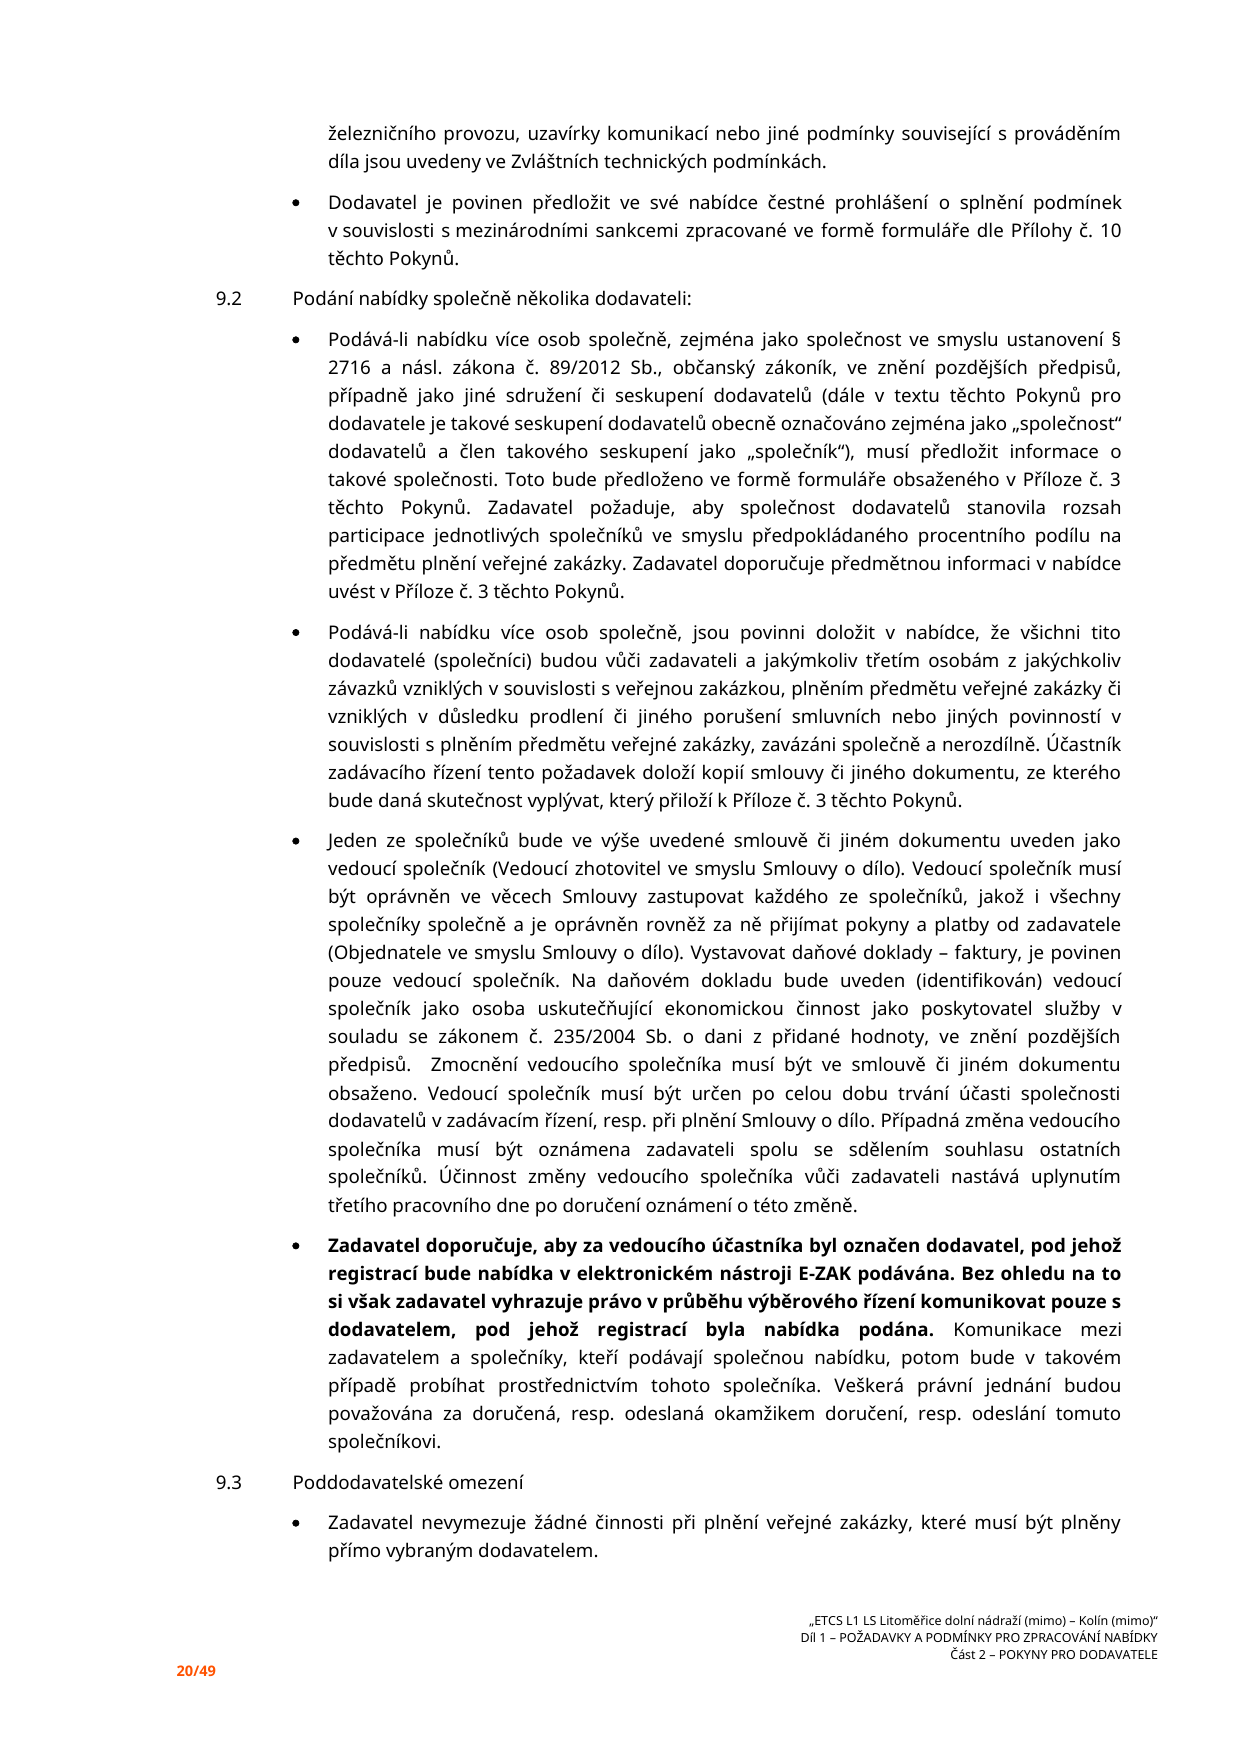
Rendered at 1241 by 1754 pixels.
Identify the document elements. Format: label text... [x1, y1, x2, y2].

text Podává-li nabídku více osob společně, jsou povinni doložit v nabídce, že všichni tito dodavatelé (společníci) budou vůči zadavateli a jakýmkoliv třetím osobám z jakýchkoliv závazků vzniklých v souvislosti s veřejnou zakázkou, plněním předmětu veřejné zakázky či vzniklých v důsledku prodlení či jiného porušení smluvních nebo jiných povinností v souvislosti s plněním předmětu veřejné zakázky, zavázáni společně a nerozdílně. Účastník zadávacího řízení tento požadavek doloží kopií smlouvy či jiného dokumentu, ze kterého bude daná skutečnost vyplývat, který přiloží k Příloze č. 3 těchto Pokynů. [292, 619, 1122, 813]
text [292, 121, 1122, 174]
text Poddodavatelské omezení [216, 1469, 1122, 1494]
text Podává-li nabídku více osob společně, zejména jako společnost ve smyslu ustanovení § 2716 a násl. zákona č. 89/2012 Sb., občanský zákoník, ve znění pozdějších předpisů, případně jako jiné sdružení či seskupení dodavatelů (dále v textu těchto Pokynů pro dodavatele je takové seskupení dodavatelů obecně označováno zejména jako „společnost“ dodavatelů a člen takového seskupení jako „společník“), musí předložit informace o takové společnosti. Toto bude předloženo ve formě formuláře obsaženého v Příloze č. 3 těchto Pokynů. Zadavatel požaduje, aby společnost dodavatelů stanovila rozsah participace jednotlivých společníků ve smyslu předpokládaného procentního podílu na předmětu plnění veřejné zakázky. Zadavatel doporučuje předmětnou informaci v nabídce uvést v Příloze č. 3 těchto Pokynů. [292, 326, 1122, 604]
text Zadavatel doporučuje, aby za vedoucího účastníka byl označen dodavatel, pod jehož registrací bude nabídka v elektronickém nástroji E-ZAK podávána. Bez ohledu na to si však zadavatel vyhrazuje právo v průběhu výběrového řízení komunikovat pouze s dodavatelem, pod jehož registrací byla nabídka podána. Komunikace mezi zadavatelem a společníky, kteří podávají společnou nabídku, potom bude v takovém případě probíhat prostřednictvím tohoto společníka. Veškerá právní jednání budou považována za doručená, resp. odeslaná okamžikem doručení, resp. odeslání tomuto společníkovi. [292, 1232, 1122, 1454]
text Jeden ze společníků bude ve výše uvedené smlouvě či jiném dokumentu uveden jako vedoucí společník (Vedoucí zhotovitel ve smyslu Smlouvy o dílo). Vedoucí společník musí být oprávněn ve věcech Smlouvy zastupovat každého ze společníků, jakož i všechny společníky společně a je oprávněn rovněž za ně přijímat pokyny a platby od zadavatele (Objednatele ve smyslu Smlouvy o dílo). Vystavovat daňové doklady – faktury, je povinen pouze vedoucí společník. Na daňovém dokladu bude uveden (identifikován) vedoucí společník jako osoba uskutečňující ekonomickou činnost jako poskytovatel služby v souladu se zákonem č. 235/2004 Sb. o dani z přidané hodnoty, ve znění pozdějších předpisů. Zmocnění vedoucího společníka musí být ve smlouvě či jiném dokumentu obsaženo. Vedoucí společník musí být určen po celou dobu trvání účasti společnosti dodavatelů v zadávacím řízení, resp. při plnění Smlouvy o dílo. Případná změna vedoucího společníka musí být oznámena zadavateli spolu se sdělením souhlasu ostatních společníků. Účinnost změny vedoucího společníka vůči zadavateli nastává uplynutím třetího pracovního dne po doručení oznámení o této změně. [292, 828, 1122, 1217]
text Zadavatel nevymezuje žádné činnosti při plnění veřejné zakázky, které musí být plněny přímo vybraným dodavatelem. [292, 1509, 1122, 1563]
text Dodavatel je povinen předložit ve své nabídce čestné prohlášení o splnění podmínek v souvislosti s mezinárodními sankcemi zpracované ve formě formuláře dle Přílohy č. 10 těchto Pokynů. [292, 189, 1122, 271]
text Podání nabídky společně několika dodavateli: [216, 286, 1122, 311]
